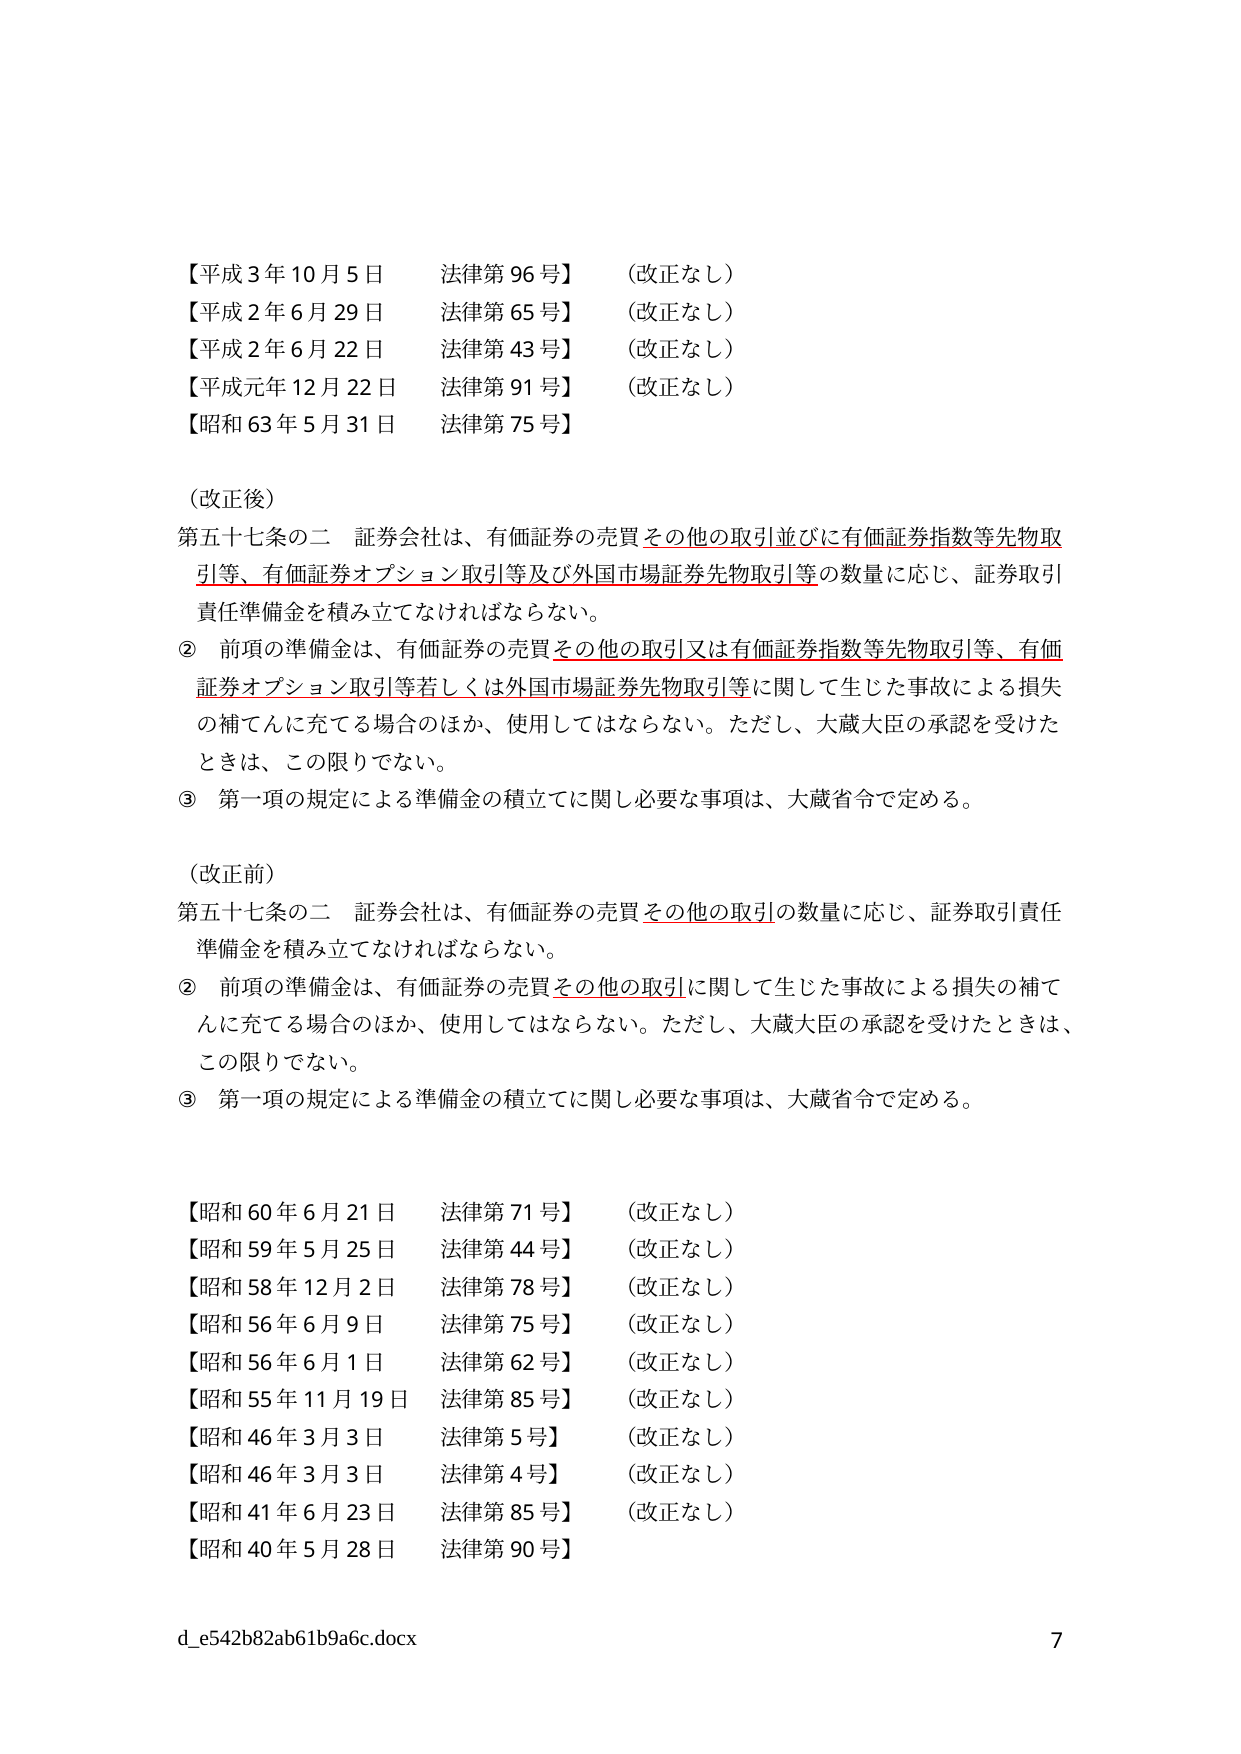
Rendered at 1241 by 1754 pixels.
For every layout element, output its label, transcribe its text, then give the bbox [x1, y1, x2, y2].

text 【昭和55年11月19日 法律第85号】 （改正なし） [177, 1379, 1063, 1417]
text ② 前項の準備金は、有価証券の売買その他の取引又は有価証券指数等先物取引等、有価証券オプション取引等若しくは外国市場証券先物取引等に関して生じた事故による損失の補てんに充てる場合のほか、使用してはならない。ただし、大蔵大臣の承認を受けたときは、この限りでない。 [177, 629, 1063, 779]
text 【平成元年12月22日 法律第91号】 （改正なし） [177, 367, 1063, 404]
text ③ 第一項の規定による準備金の積立てに関し必要な事項は、大蔵省令で定める。 [177, 1079, 1063, 1117]
text 【昭和63年5月31日 法律第75号】 [177, 404, 1063, 442]
text ② 前項の準備金は、有価証券の売買その他の取引に関して生じた事故による損失の補てんに充てる場合のほか、使用してはならない。ただし、大蔵大臣の承認を受けたときは、この限りでない。 [177, 967, 1063, 1079]
text 【平成2年6月29日 法律第65号】 （改正なし） [177, 292, 1063, 329]
text 【昭和56年6月9日 法律第75号】 （改正なし） [177, 1304, 1063, 1342]
text 第五十七条の二 証券会社は、有価証券の売買その他の取引の数量に応じ、証券取引責任準備金を積み立てなければならない。 [177, 892, 1063, 967]
text 【平成3年10月5日 法律第96号】 （改正なし） [177, 254, 1063, 292]
text 【昭和40年5月28日 法律第90号】 [177, 1529, 1063, 1567]
text 【昭和46年3月3日 法律第5号】 （改正なし） [177, 1417, 1063, 1454]
text 【昭和58年12月2日 法律第78号】 （改正なし） [177, 1267, 1063, 1304]
text （改正前） [177, 854, 1063, 892]
text ③ 第一項の規定による準備金の積立てに関し必要な事項は、大蔵省令で定める。 [177, 779, 1063, 817]
text 【平成2年6月22日 法律第43号】 （改正なし） [177, 329, 1063, 367]
text 【昭和59年5月25日 法律第44号】 （改正なし） [177, 1229, 1063, 1267]
text （改正後） [177, 479, 1063, 517]
text 第五十七条の二 証券会社は、有価証券の売買その他の取引並びに有価証券指数等先物取引等、有価証券オプション取引等及び外国市場証券先物取引等の数量に応じ、証券取引責任準備金を積み立てなければならない。 [177, 517, 1063, 629]
text 【昭和60年6月21日 法律第71号】 （改正なし） [177, 1192, 1063, 1229]
text 【昭和41年6月23日 法律第85号】 （改正なし） [177, 1492, 1063, 1529]
text 【昭和46年3月3日 法律第4号】 （改正なし） [177, 1454, 1063, 1492]
text 【昭和56年6月1日 法律第62号】 （改正なし） [177, 1342, 1063, 1379]
